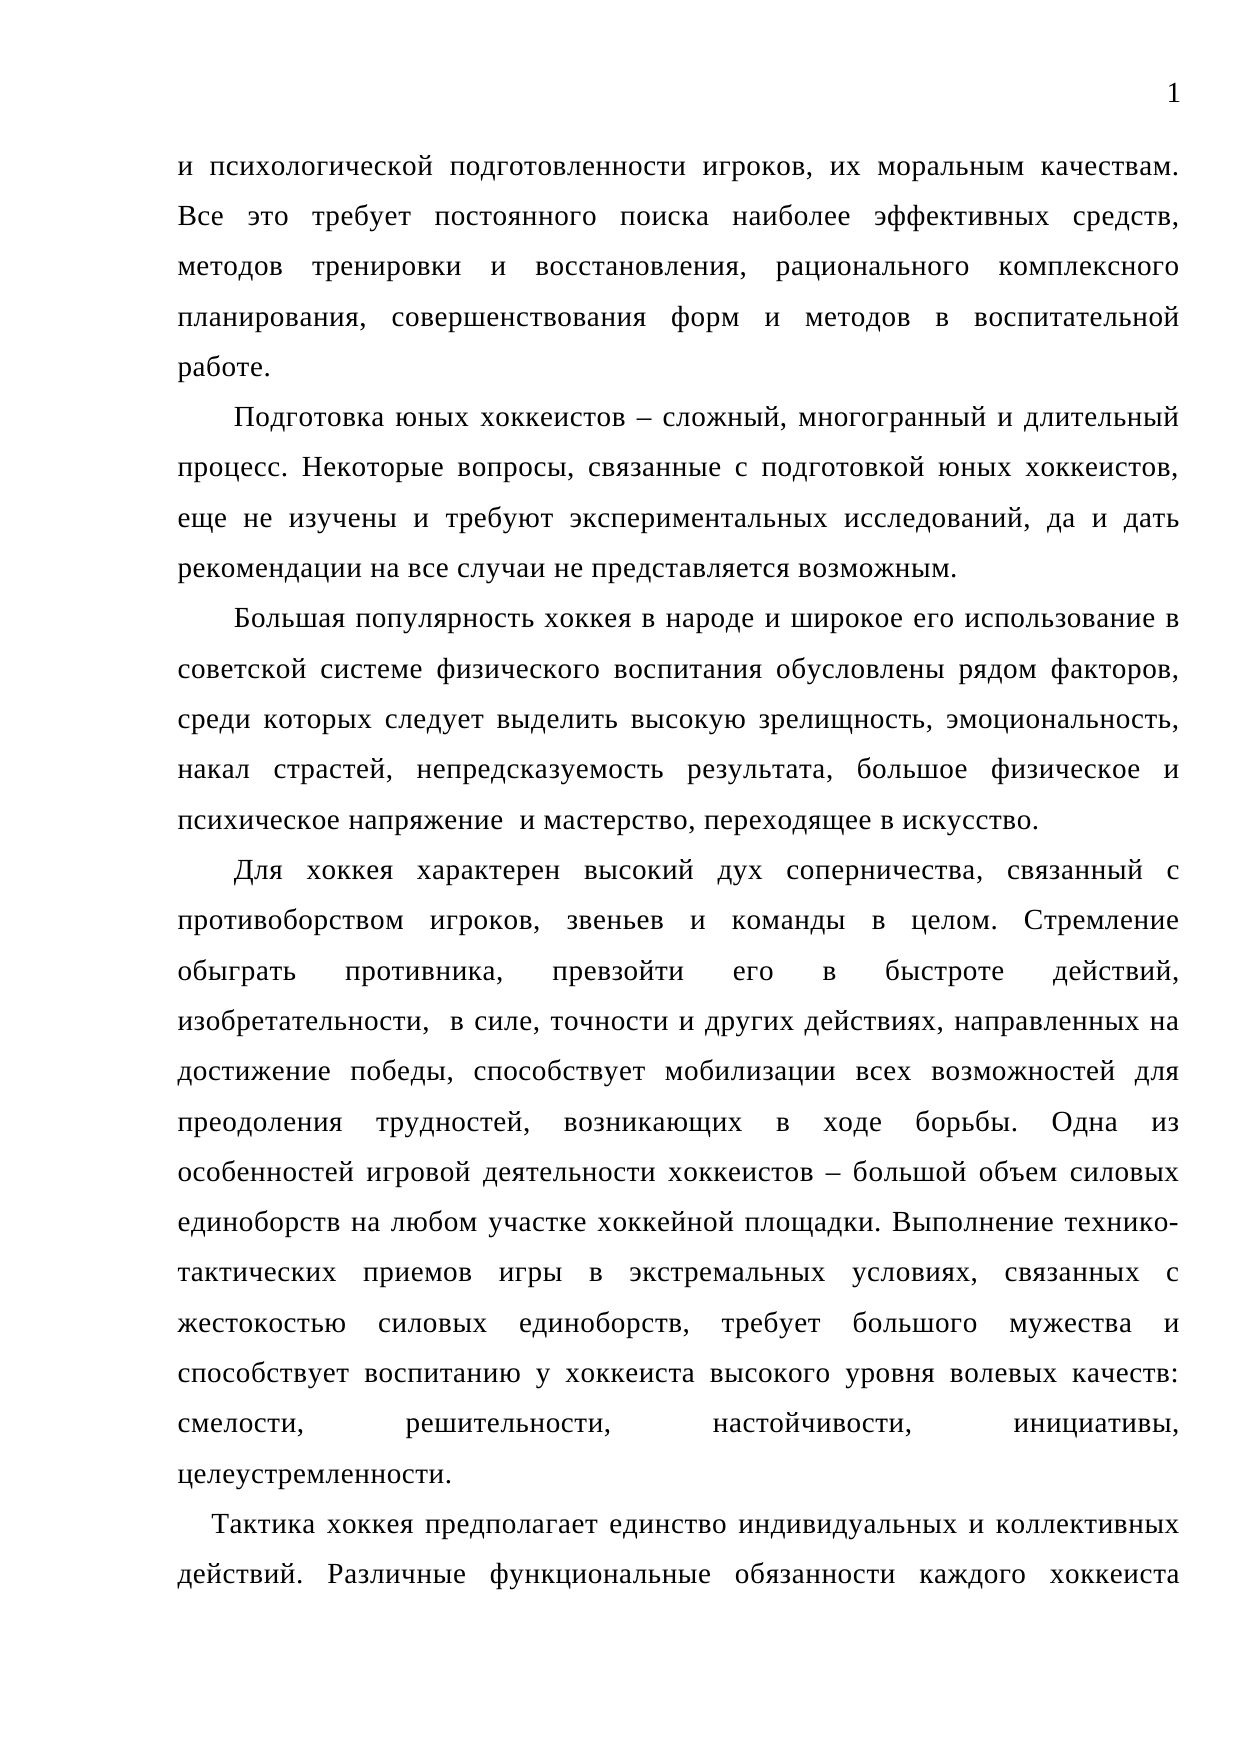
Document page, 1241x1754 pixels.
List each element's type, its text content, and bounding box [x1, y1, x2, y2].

text Подготовка юных хоккеистов – сложный, многогранный и длительный процесс. Некоторые вопросы, связанные с подготовкой юных хоккеистов, еще не изучены и требуют экспериментальных исследований, да и дать рекомендации на все случаи не представляется возможным. [177, 399, 1181, 584]
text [177, 1506, 1181, 1590]
text Для хоккея характерен высокий дух соперничества, связанный с противоборством игроков, звеньев и команды в целом. Стремление обыграть противника, превзойти его в быстроте действий, изобретательности, в силе, точности и других действиях, направленных на достижение победы, способствует мобилизации всех возможностей для преодоления трудностей, возникающих в ходе борьбы. Одна из особенностей игровой деятельности хоккеистов – большой объем силовых единоборств на любом участке хоккейной площадки. Выполнение технико-тактических приемов игры в экстремальных условиях, связанных с жестокостью силовых единоборств, требует большого мужества и способствует воспитанию у хоккеиста высокого уровня волевых качеств: смелости, решительности, настойчивости, инициативы, целеустремленности. [177, 852, 1181, 1489]
text Большая популярность хоккея в народе и широкое его использование в советской системе физического воспитания обусловлены рядом факторов, среди которых следует выделить высокую зрелищность, эмоциональность, накал страстей, непредсказуемость результата, большое физическое и психическое напряжение и мастерство, переходящее в искусство. [177, 601, 1181, 835]
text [177, 148, 1181, 382]
